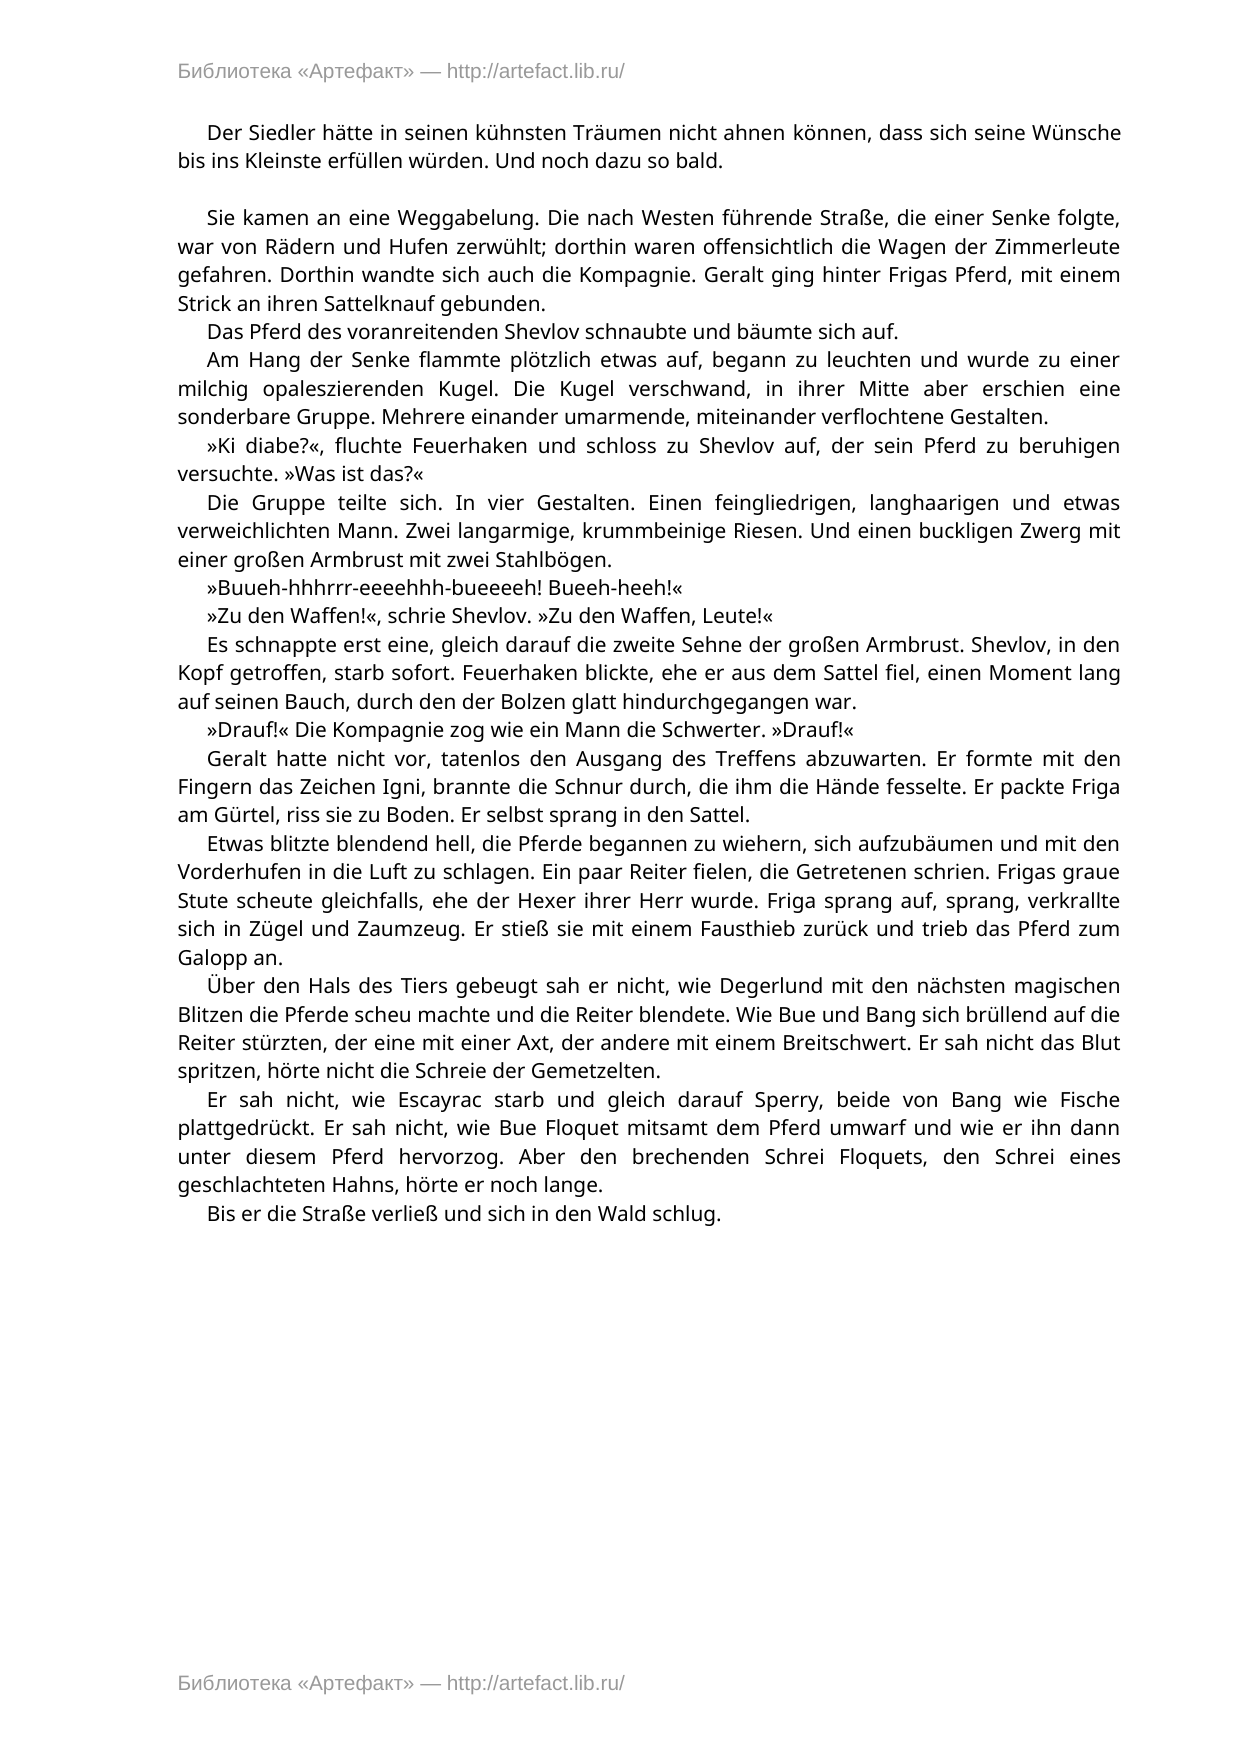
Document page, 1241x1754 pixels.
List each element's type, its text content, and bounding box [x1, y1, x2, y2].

text »Ki diabe?«, fluchte Feuerhaken und schloss zu Shevlov auf, der sein Pferd zu beruhigen versuchte. »Was ist das?« [177, 431, 1122, 488]
text Über den Hals des Tiers gebeugt sah er nicht, wie Degerlund mit den nächsten magischen Blitzen die Pferde scheu machte und die Reiter blendete. Wie Bue und Bang sich brüllend auf die Reiter stürzten, der eine mit einer Axt, der andere mit einem Breitschwert. Er sah nicht das Blut spritzen, hörte nicht die Schreie der Gemetzelten. [177, 971, 1122, 1085]
text »Buueh-hhhrrr-eeeehhh-bueeeeh! Bueeh-heeh!« [177, 573, 1122, 602]
text Es schnappte erst eine, gleich darauf die zweite Sehne der großen Armbrust. Shevlov, in den Kopf getroffen, starb sofort. Feuerhaken blickte, ehe er aus dem Sattel fiel, einen Moment lang auf seinen Bauch, durch den der Bolzen glatt hindurchgegangen war. [177, 630, 1122, 715]
text Etwas blitzte blendend hell, die Pferde begannen zu wiehern, sich aufzubäumen und mit den Vorderhufen in die Luft zu schlagen. Ein paar Reiter fielen, die Getretenen schrien. Frigas graue Stute scheute gleichfalls, ehe der Hexer ihrer Herr wurde. Friga sprang auf, sprang, verkrallte sich in Zügel und Zaumzeug. Er stieß sie mit einem Fausthieb zurück und trieb das Pferd zum Galopp an. [177, 829, 1122, 971]
text Sie kamen an eine Weggabelung. Die nach Westen führende Straße, die einer Senke folgte, war von Rädern und Hufen zerwühlt; dorthin waren offensichtlich die Wagen der Zimmerleute gefahren. Dorthin wandte sich auch die Kompagnie. Geralt ging hinter Frigas Pferd, mit einem Strick an ihren Sattelknauf gebunden. [177, 203, 1122, 317]
text Der Siedler hätte in seinen kühnsten Träumen nicht ahnen können, dass sich seine Wünsche bis ins Kleinste erfüllen würden. Und noch dazu so bald. [177, 118, 1122, 175]
text Am Hang der Senke flammte plötzlich etwas auf, begann zu leuchten und wurde zu einer milchig opaleszierenden Kugel. Die Kugel verschwand, in ihrer Mitte aber erschien eine sonderbare Gruppe. Mehrere einander umarmende, miteinander verflochtene Gestalten. [177, 346, 1122, 431]
text »Zu den Waffen!«, schrie Shevlov. »Zu den Waffen, Leute!« [177, 602, 1122, 630]
text Die Gruppe teilte sich. In vier Gestalten. Einen feingliedrigen, langhaarigen und etwas verweichlichten Mann. Zwei langarmige, krummbeinige Riesen. Und einen buckligen Zwerg mit einer großen Armbrust mit zwei Stahlbögen. [177, 488, 1122, 573]
text Er sah nicht, wie Escayrac starb und gleich darauf Sperry, beide von Bang wie Fische plattgedrückt. Er sah nicht, wie Bue Floquet mitsamt dem Pferd umwarf und wie er ihn dann unter diesem Pferd hervorzog. Aber den brechenden Schrei Floquets, den Schrei eines geschlachteten Hahns, hörte er noch lange. [177, 1085, 1122, 1199]
text Geralt hatte nicht vor, tatenlos den Ausgang des Treffens abzuwarten. Er formte mit den Fingern das Zeichen Igni, brannte die Schnur durch, die ihm die Hände fesselte. Er packte Friga am Gürtel, riss sie zu Boden. Er selbst sprang in den Sattel. [177, 744, 1122, 829]
text Das Pferd des voranreitenden Shevlov schnaubte und bäumte sich auf. [177, 317, 1122, 346]
text Bis er die Straße verließ und sich in den Wald schlug. [177, 1199, 1122, 1227]
text »Drauf!« Die Kompagnie zog wie ein Mann die Schwerter. »Drauf!« [177, 715, 1122, 744]
